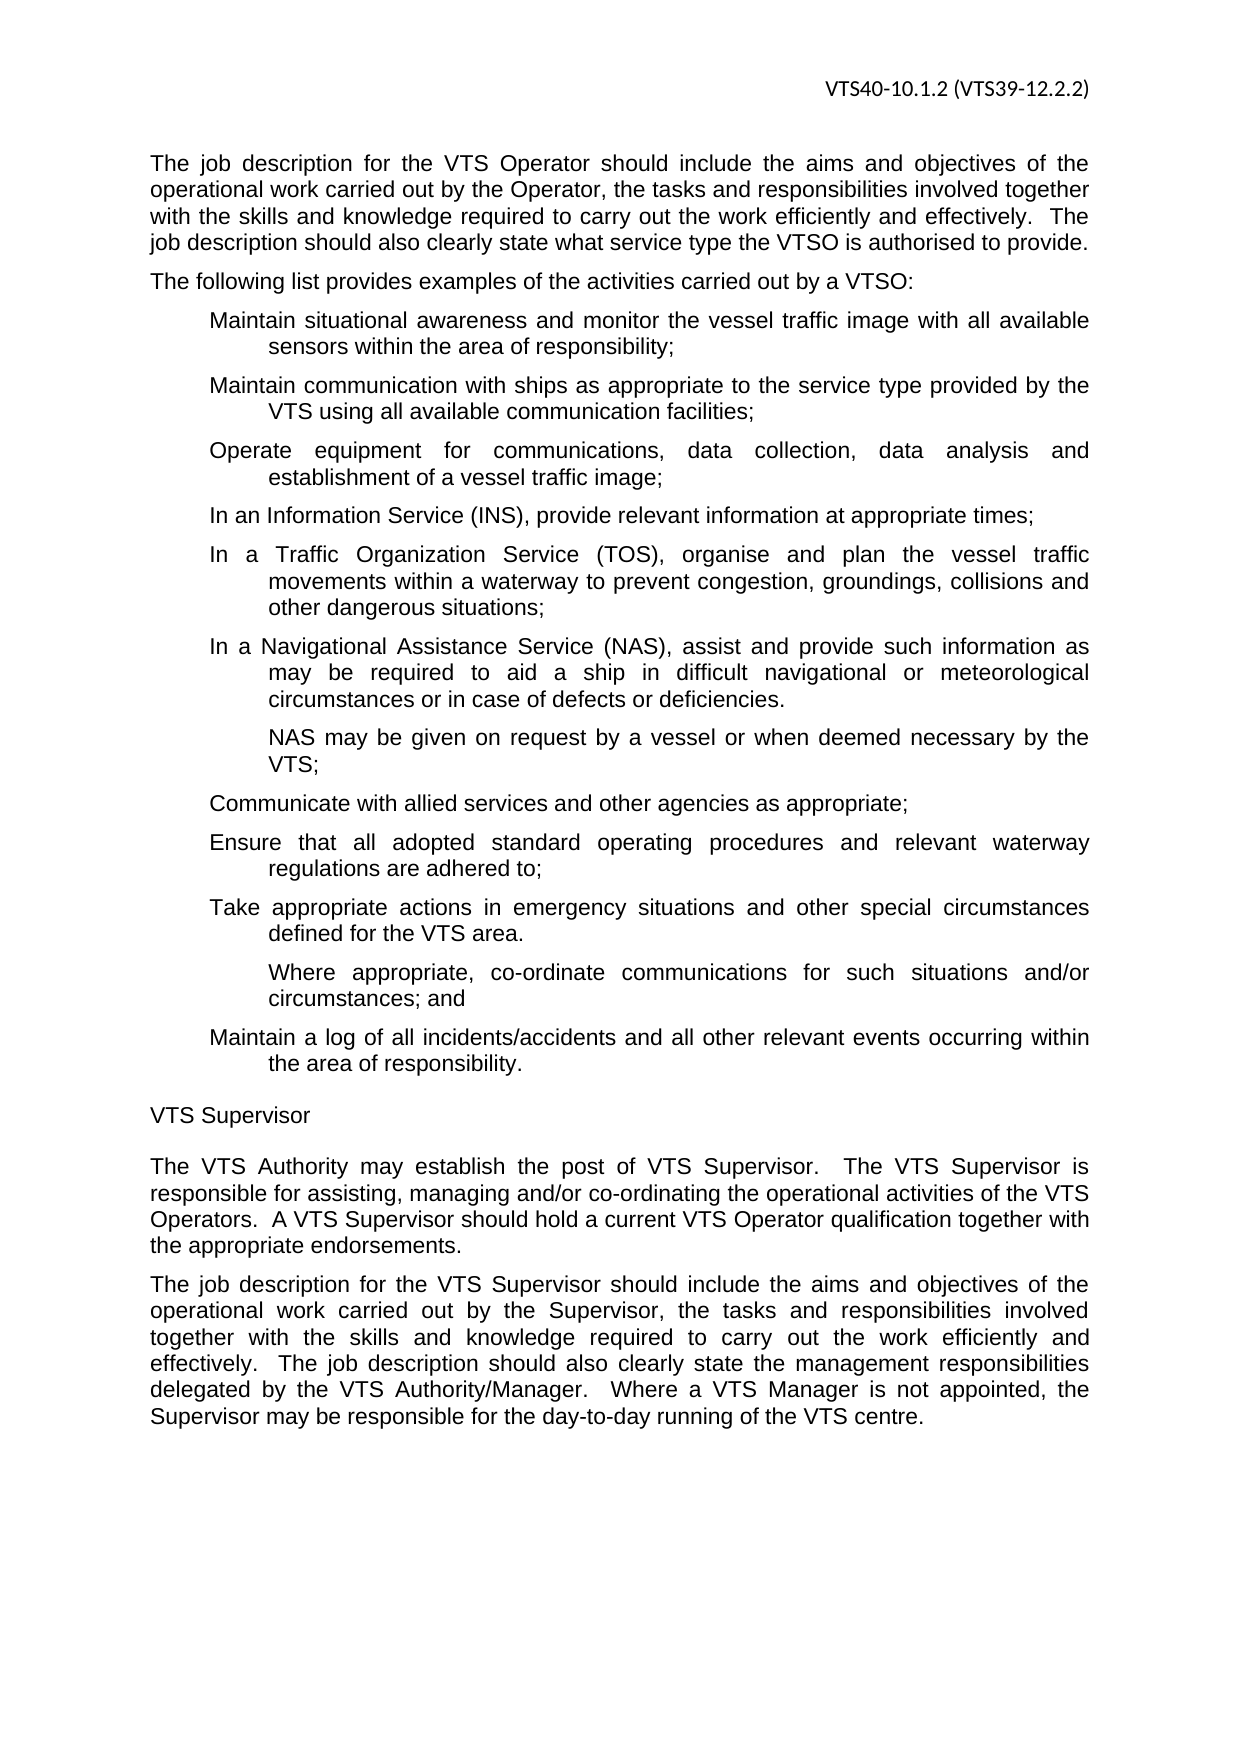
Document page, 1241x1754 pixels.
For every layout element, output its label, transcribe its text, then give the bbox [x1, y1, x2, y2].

text The job description for the VTS Operator should include the aims and objectives of the operational work carried out by the Operator, the tasks and responsibilities involved together with the skills and knowledge required to carry out the work efficiently and effectively. The job description should also clearly state what service type the VTSO is authorised to provide. [150, 150, 1090, 255]
text Where appropriate, co-ordinate communications for such situations and/or circumstances; and [268, 959, 1090, 1012]
text Maintain situational awareness and monitor the vessel traffic image with all available sensors within the area of responsibility; [209, 307, 1090, 359]
text The job description for the VTS Supervisor should include the aims and objectives of the operational work carried out by the Supervisor, the tasks and responsibilities involved together with the skills and knowledge required to carry out the work efficiently and effectively. The job description should also clearly state the management responsibilities delegated by the VTS Authority/Manager. Where a VTS Manager is not appointed, the Supervisor may be responsible for the day-to-day running of the VTS centre. [150, 1271, 1090, 1429]
text NAS may be given on request by a vessel or when deemed necessary by the VTS; [268, 724, 1090, 777]
list VTS Supervisor [150, 1102, 1090, 1128]
text Take appropriate actions in emergency situations and other special circumstances defined for the VTS area. [209, 894, 1090, 946]
text Communicate with allied services and other agencies as appropriate; [209, 789, 1090, 816]
text Operate equipment for communications, data collection, data analysis and establishment of a vessel traffic image; [209, 437, 1090, 490]
text In a Navigational Assistance Service (NAS), assist and provide such information as may be required to aid a ship in difficult navigational or meteorological circumstances or in case of defects or deficiencies. [209, 633, 1090, 712]
text In an Information Service (INS), provide relevant information at appropriate times; [209, 502, 1090, 529]
text The following list provides examples of the activities carried out by a VTSO: [150, 268, 1090, 294]
text Ensure that all adopted standard operating procedures and relevant waterway regulations are adhered to; [209, 828, 1090, 881]
text Maintain a log of all incidents/accidents and all other relevant events occurring within the area of responsibility. [209, 1024, 1090, 1077]
text Maintain communication with ships as appropriate to the service type provided by the VTS using all available communication facilities; [209, 372, 1090, 425]
text In a Traffic Organization Service (TOS), organise and plan the vessel traffic movements within a waterway to prevent congestion, groundings, collisions and other dangerous situations; [209, 541, 1090, 620]
text The VTS Authority may establish the post of VTS Supervisor. The VTS Supervisor is responsible for assisting, managing and/or co-ordinating the operational activities of the VTS Operators. A VTS Supervisor should hold a current VTS Operator qualification together with the appropriate endorsements. [150, 1153, 1090, 1258]
